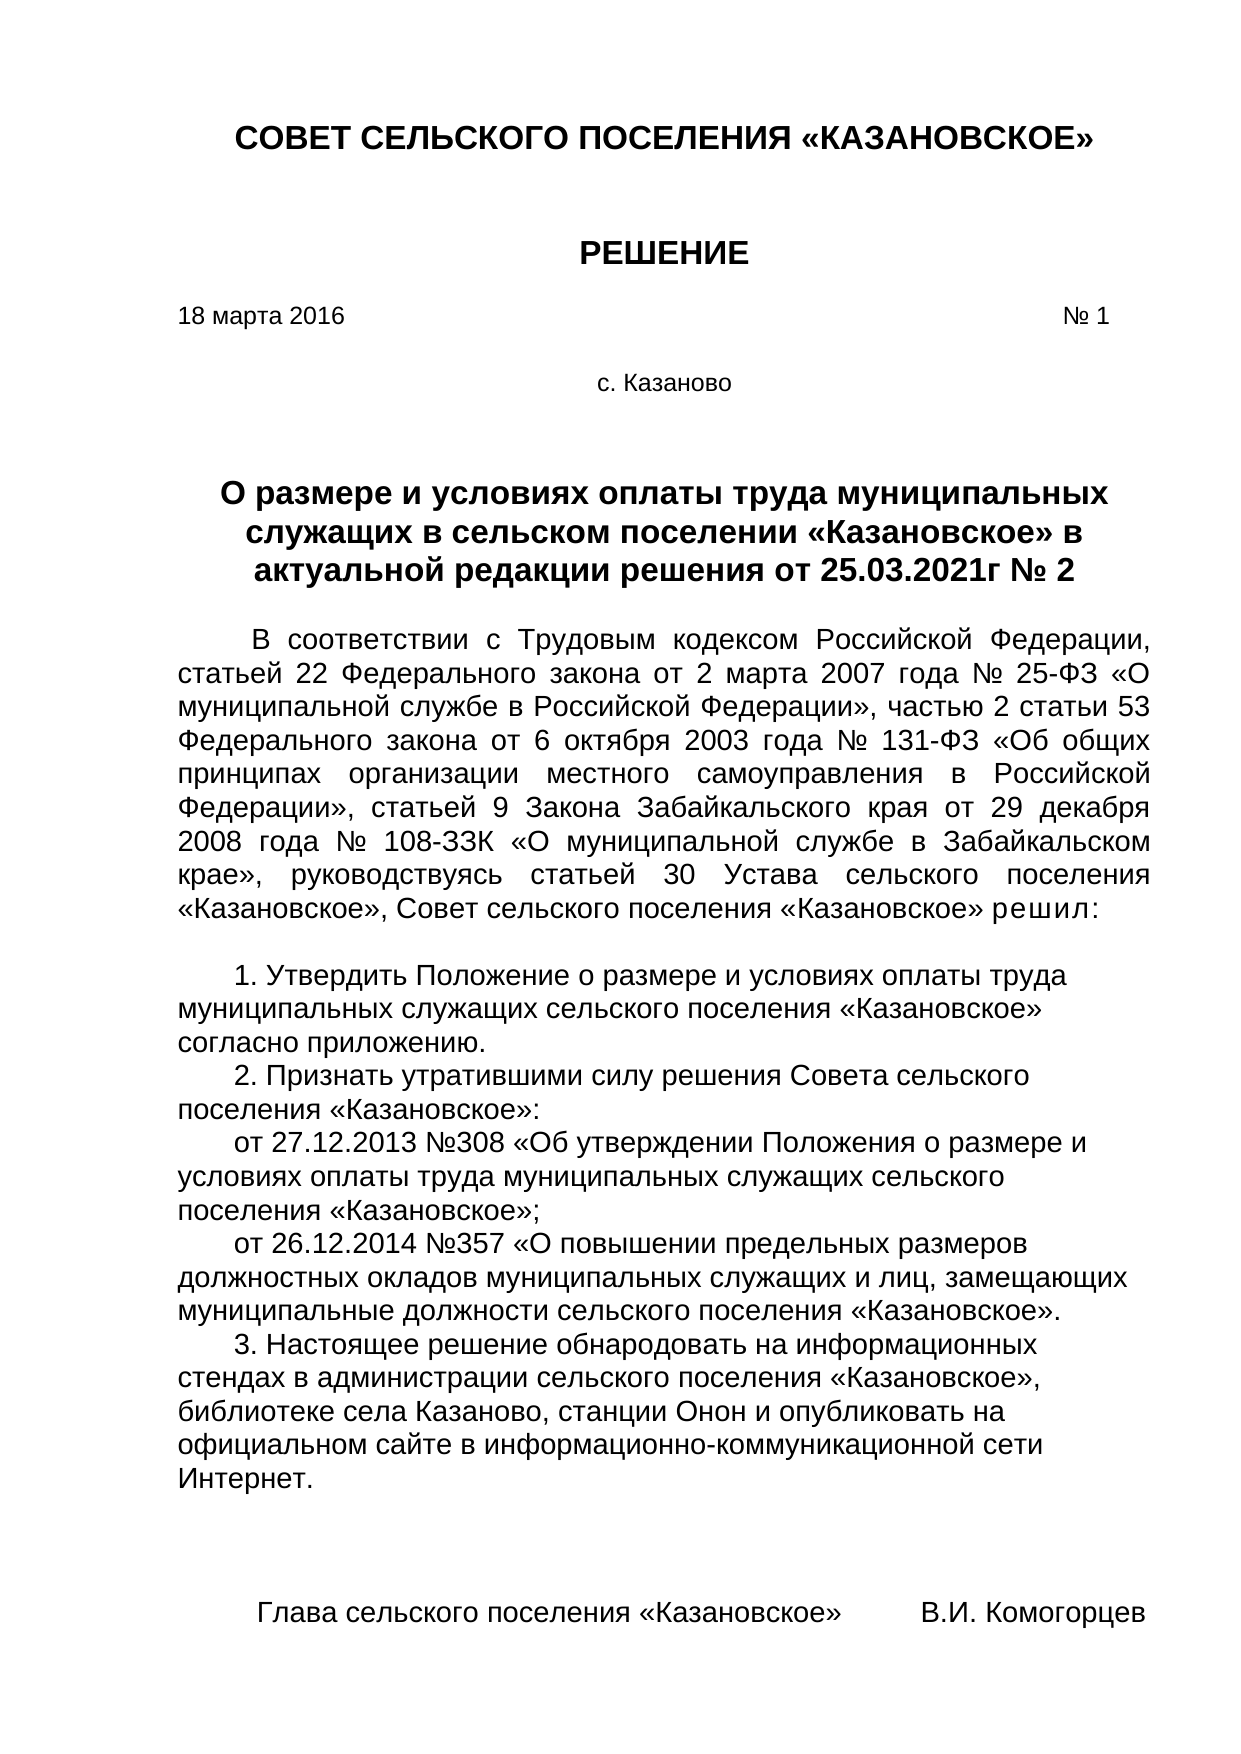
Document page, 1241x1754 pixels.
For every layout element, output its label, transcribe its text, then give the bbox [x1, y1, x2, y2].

text 1. Утвердить Положение о размере и условиях оплаты труда муниципальных служащих сельского поселения «Казановское» согласно приложению. [177, 958, 1152, 1058]
text 18 марта 2016 № 1 [177, 301, 1152, 329]
text 2. Признать утратившими силу решения Совета сельского поселения «Казановское»: [177, 1058, 1152, 1125]
text О размере и условиях оплаты труда муниципальных служащих в сельском поселении «Казановское» в актуальной редакции решения от 25.03.2021г № 2 [177, 473, 1152, 589]
text 3. Настоящее решение обнародовать на информационных стендах в администрации сельского поселения «Казановское», библиотеке села Казаново, станции Онон и опубликовать на официальном сайте в информационно-коммуникационной сети Интернет. [177, 1327, 1152, 1494]
text РЕШЕНИЕ [177, 233, 1152, 272]
text от 27.12.2013 №308 «Об утверждении Положения о размере и условиях оплаты труда муниципальных служащих сельского поселения «Казановское»; [177, 1125, 1152, 1226]
text от 26.12.2014 №357 «О повышении предельных размеров должностных окладов муниципальных служащих и лиц, замещающих муниципальные должности сельского поселения «Казановское». [177, 1226, 1152, 1327]
text СОВЕТ СЕЛЬСКОГО ПОСЕЛЕНИЯ «КАЗАНОВСКОЕ» [177, 118, 1152, 157]
text с. Казаново [177, 368, 1152, 397]
subtitle В соответствии с Трудовым кодексом Российской Федерации, статьей 22 Федерального закона от 2 марта 2007 года № 25-ФЗ «О муниципальной службе в Российской Федерации», частью 2 статьи 53 Федерального закона от 6 октября 2003 года № 131-ФЗ «Об общих принципах организации местного самоуправления в Российской Федерации», статьей 9 Закона Забайкальского края от 29 декабря 2008 года № 108-ЗЗК «О муниципальной службе в Забайкальском крае», руководствуясь статьей 30 Устава сельского поселения «Казановское», Совет сельского поселения «Казановское» решил: [177, 622, 1152, 924]
text Глава сельского поселения «Казановское» В.И. Комогорцев [251, 1595, 1152, 1628]
